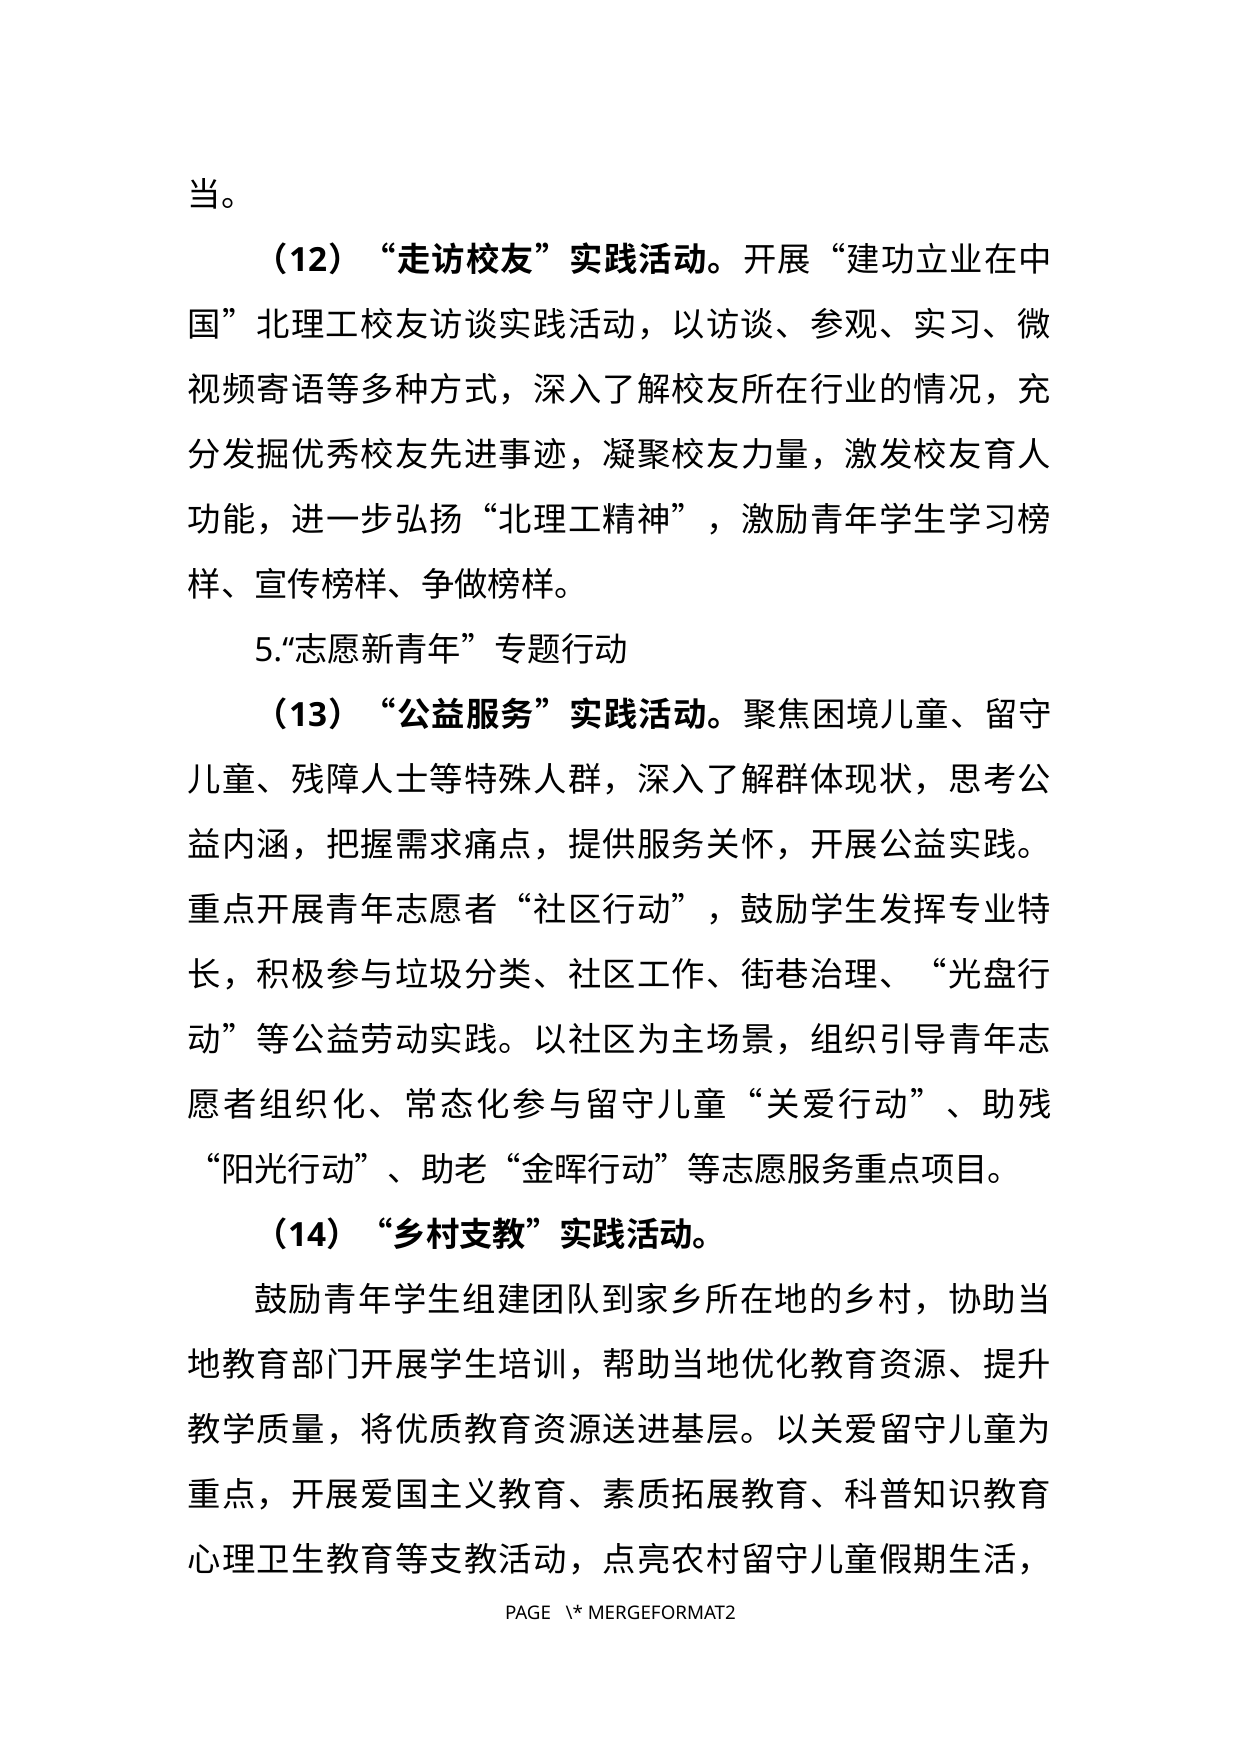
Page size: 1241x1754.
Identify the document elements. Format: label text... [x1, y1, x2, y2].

text （13）“公益服务”实践活动。聚焦困境儿童、留守儿童、残障人士等特殊人群，深入了解群体现状，思考公益内涵，把握需求痛点，提供服务关怀，开展公益实践。重点开展青年志愿者“社区行动”，鼓励学生发挥专业特长，积极参与垃圾分类、社区工作、街巷治理、“光盘行动”等公益劳动实践。以社区为主场景，组织引导青年志愿者组织化、常态化参与留守儿童“关爱行动”、助残“阳光行动”、助老“金晖行动”等志愿服务重点项目。 [187, 680, 1053, 1200]
text 5.“志愿新青年”专题行动 [187, 615, 1053, 680]
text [187, 1265, 1053, 1590]
text （12）“走访校友”实践活动。开展“建功立业在中国”北理工校友访谈实践活动，以访谈、参观、实习、微视频寄语等多种方式，深入了解校友所在行业的情况，充分发掘优秀校友先进事迹，凝聚校友力量，激发校友育人功能，进一步弘扬“北理工精神”，激励青年学生学习榜样、宣传榜样、争做榜样。 [187, 225, 1053, 615]
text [187, 160, 1053, 225]
text （14）“乡村支教”实践活动。 [187, 1200, 1053, 1265]
